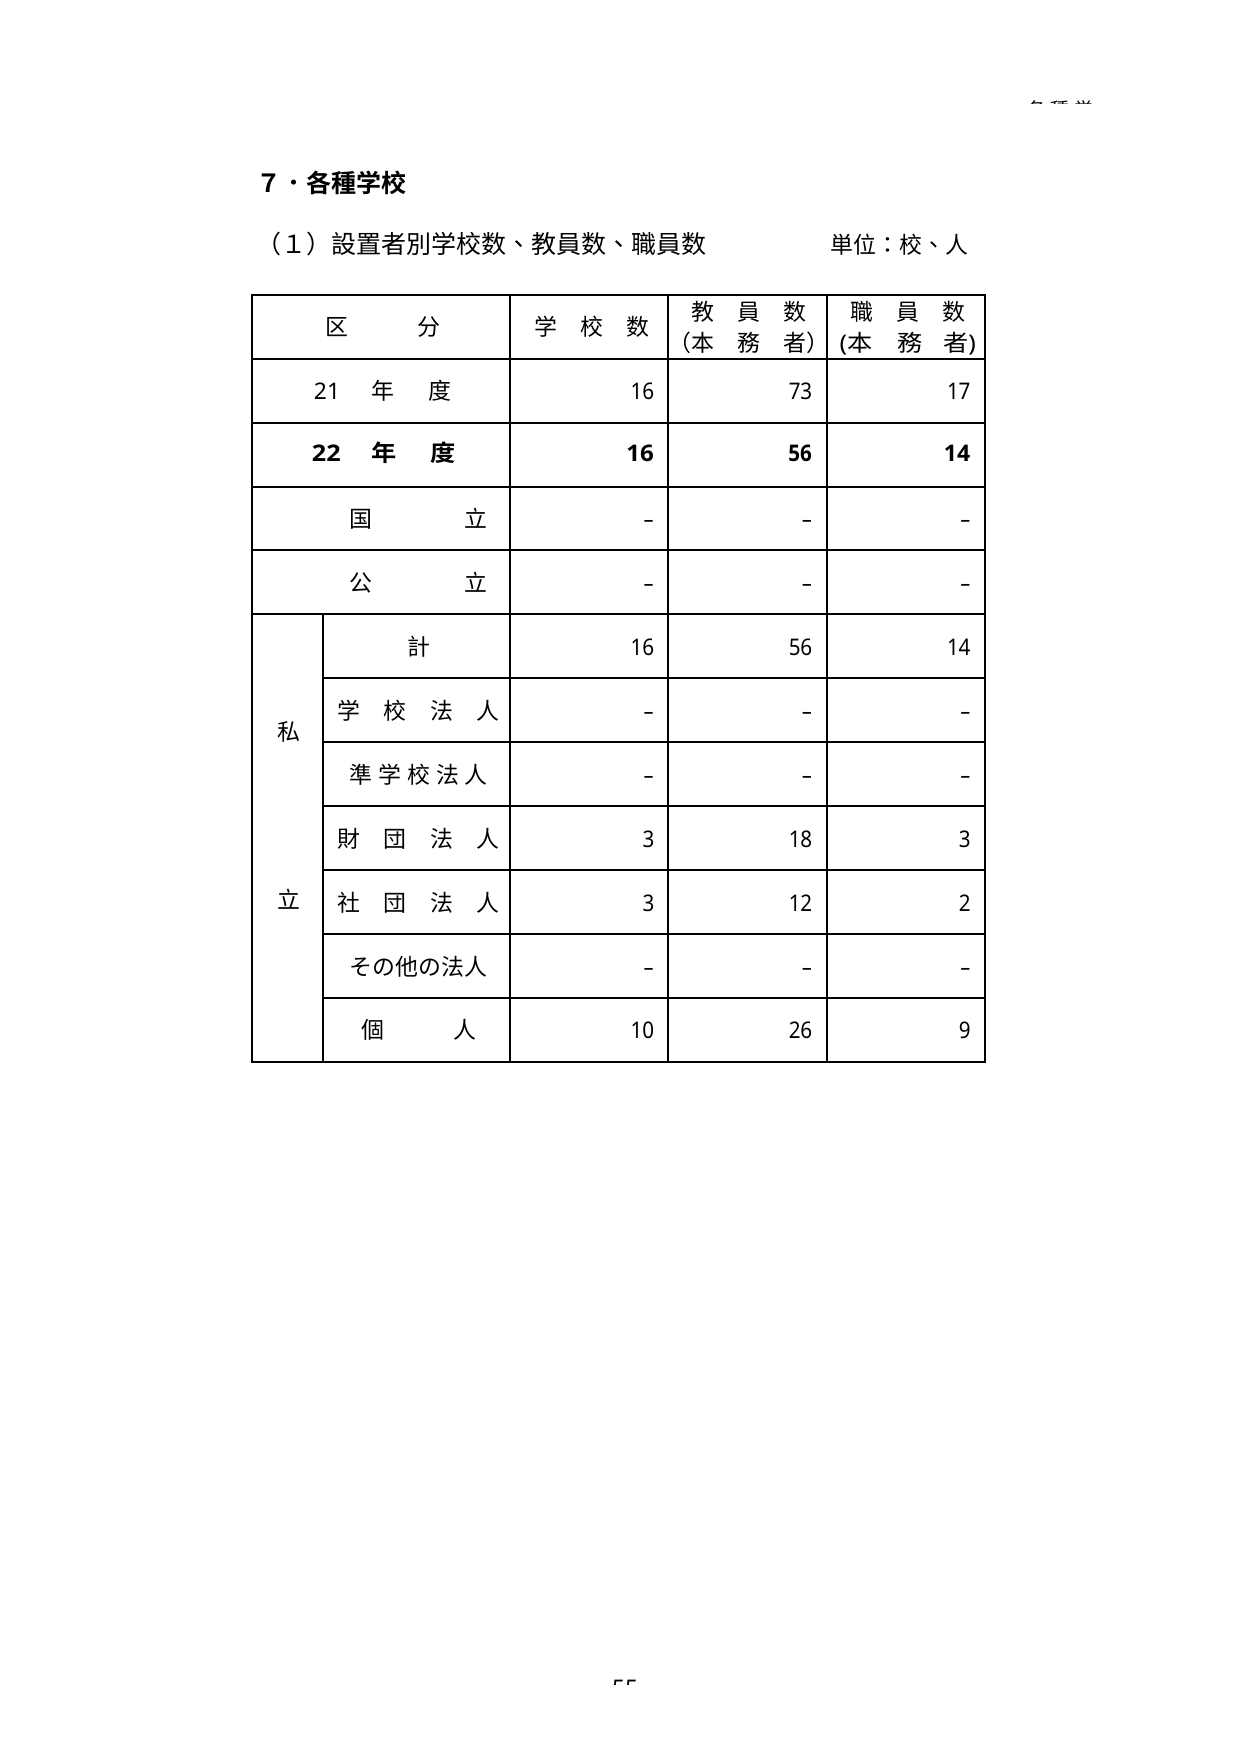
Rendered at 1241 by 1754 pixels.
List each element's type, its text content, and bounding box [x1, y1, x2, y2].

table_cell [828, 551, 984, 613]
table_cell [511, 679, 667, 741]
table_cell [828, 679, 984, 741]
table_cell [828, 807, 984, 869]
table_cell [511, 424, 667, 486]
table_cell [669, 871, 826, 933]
text ７．各種学校 [256, 160, 1190, 200]
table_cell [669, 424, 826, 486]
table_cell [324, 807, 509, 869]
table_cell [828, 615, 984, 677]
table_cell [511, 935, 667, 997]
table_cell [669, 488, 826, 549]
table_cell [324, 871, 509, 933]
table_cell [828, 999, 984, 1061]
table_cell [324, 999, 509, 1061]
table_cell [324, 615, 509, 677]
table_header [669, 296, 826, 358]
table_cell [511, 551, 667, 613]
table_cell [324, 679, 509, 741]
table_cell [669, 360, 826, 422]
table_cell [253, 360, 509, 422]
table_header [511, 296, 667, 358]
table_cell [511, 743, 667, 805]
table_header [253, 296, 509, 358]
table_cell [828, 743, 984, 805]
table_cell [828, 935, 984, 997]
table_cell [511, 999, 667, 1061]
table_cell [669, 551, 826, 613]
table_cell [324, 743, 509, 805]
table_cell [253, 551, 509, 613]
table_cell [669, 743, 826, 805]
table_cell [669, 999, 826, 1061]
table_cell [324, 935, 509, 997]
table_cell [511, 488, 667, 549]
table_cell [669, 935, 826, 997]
text （１）設置者別学校数、教員数、職員数 単位：校、人 [256, 227, 1190, 261]
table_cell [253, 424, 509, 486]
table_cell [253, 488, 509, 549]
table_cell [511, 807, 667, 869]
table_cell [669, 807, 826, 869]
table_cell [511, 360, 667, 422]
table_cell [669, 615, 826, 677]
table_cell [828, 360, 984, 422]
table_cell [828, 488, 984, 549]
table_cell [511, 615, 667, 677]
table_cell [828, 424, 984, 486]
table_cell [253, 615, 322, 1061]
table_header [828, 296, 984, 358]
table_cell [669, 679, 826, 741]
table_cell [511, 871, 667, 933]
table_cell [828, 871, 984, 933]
